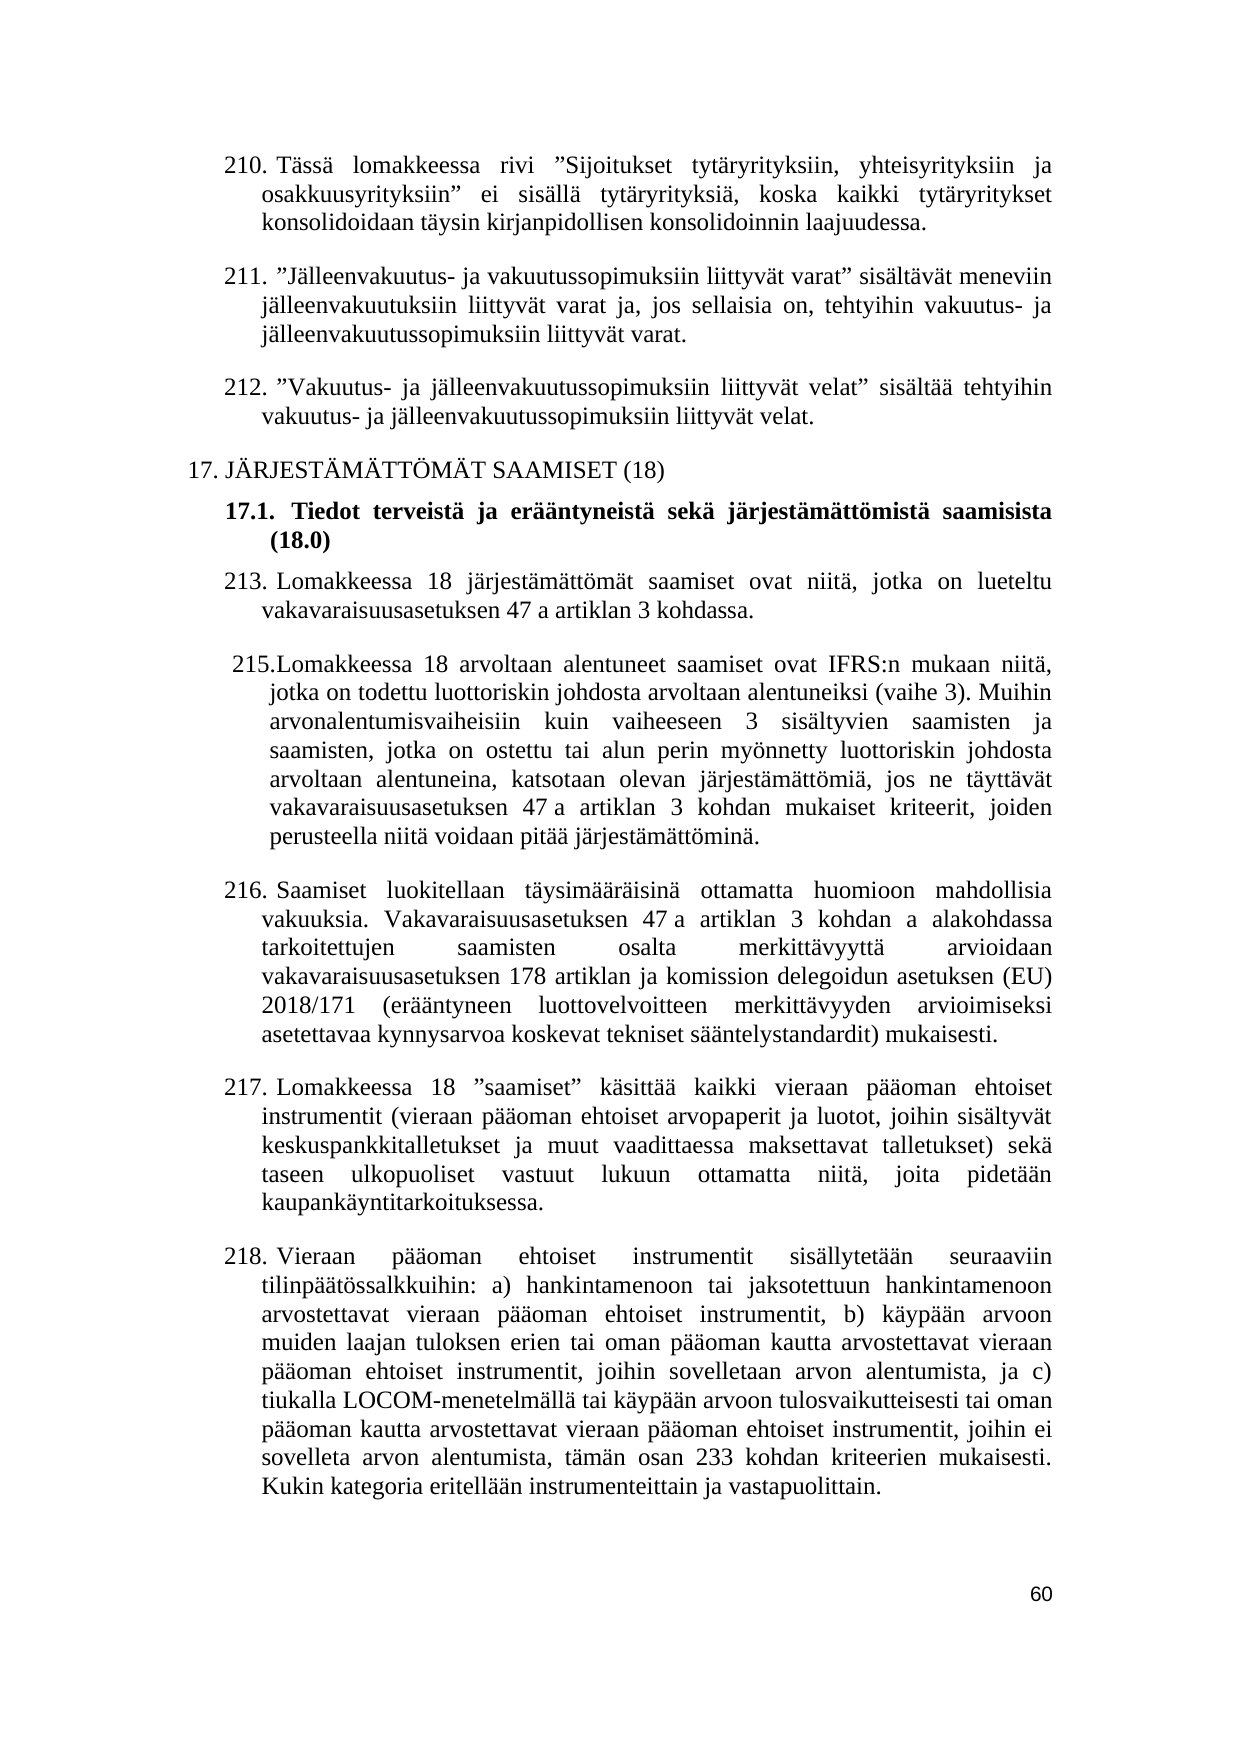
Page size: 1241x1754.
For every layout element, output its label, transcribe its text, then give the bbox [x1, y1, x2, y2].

text Vieraan pääoman ehtoiset instrumentit sisällytetään seuraaviin tilinpäätössalkkuihin: a) hankintamenoon tai jaksotettuun hankintamenoon arvostettavat vieraan pääoman ehtoiset instrumentit, b) käypään arvoon muiden laajan tuloksen erien tai oman pääoman kautta arvostettavat vieraan pääoman ehtoiset instrumentit, joihin sovelletaan arvon alentumista, ja c) tiukalla LOCOM-menetelmällä tai käypään arvoon tulosvaikutteisesti tai oman pääoman kautta arvostettavat vieraan pääoman ehtoiset instrumentit, joihin ei sovelleta arvon alentumista, tämän osan 233 kohdan kriteerien mukaisesti. Kukin kategoria eritellään instrumenteittain ja vastapuolittain. [224, 1241, 1053, 1500]
text ”Jälleenvakuutus- ja vakuutussopimuksiin liittyvät varat” sisältävät meneviin jälleenvakuutuksiin liittyvät varat ja, jos sellaisia on, tehtyihin vakuutus- ja jälleenvakuutussopimuksiin liittyvät varat. [224, 261, 1053, 347]
list Lomakkeessa 18 arvoltaan alentuneet saamiset ovat IFRS:n mukaan niitä, jotka on todettu luottoriskin johdosta arvoltaan alentuneiksi (vaihe 3). Muihin arvonalentumisvaiheisiin kuin vaiheeseen 3 sisältyvien saamisten ja saamisten, jotka on ostettu tai alun perin myönnetty luottoriskin johdosta arvoltaan alentuneina, katsotaan olevan järjestämättömiä, jos ne täyttävät vakavaraisuusasetuksen 47 a artiklan 3 kohdan mukaiset kriteerit, joiden perusteella niitä voidaan pitää järjestämättöminä. [232, 649, 1053, 850]
text Tässä lomakkeessa rivi ”Sijoitukset tytäryrityksiin, yhteisyrityksiin ja osakkuusyrityksiin” ei sisällä tytäryrityksiä, koska kaikki tytäryritykset konsolidoidaan täysin kirjanpidollisen konsolidoinnin laajuudessa. [224, 150, 1053, 236]
text Saamiset luokitellaan täysimääräisinä ottamatta huomioon mahdollisia vakuuksia. Vakavaraisuusasetuksen 47 a artiklan 3 kohdan a alakohdassa tarkoitettujen saamisten osalta merkittävyyttä arvioidaan vakavaraisuusasetuksen 178 artiklan ja komission delegoidun asetuksen (EU) 2018/171 (erääntyneen luottovelvoitteen merkittävyyden arvioimiseksi asetettavaa kynnysarvoa koskevat tekniset sääntelystandardit) mukaisesti. [224, 875, 1053, 1047]
text ”Vakuutus- ja jälleenvakuutussopimuksiin liittyvät velat” sisältää tehtyihin vakuutus- ja jälleenvakuutussopimuksiin liittyvät velat. [224, 372, 1053, 430]
subtitle Järjestämättömät saamiset (18) [187, 455, 1053, 484]
text Lomakkeessa 18 ”saamiset” käsittää kaikki vieraan pääoman ehtoiset instrumentit (vieraan pääoman ehtoiset arvopaperit ja luotot, joihin sisältyvät keskuspankkitalletukset ja muut vaadittaessa maksettavat talletukset) sekä taseen ulkopuoliset vastuut lukuun ottamatta niitä, joita pidetään kaupankäyntitarkoituksessa. [224, 1072, 1053, 1216]
subtitle Tiedot terveistä ja erääntyneistä sekä järjestämättömistä saamisista (18.0) [225, 496, 1053, 554]
text Lomakkeessa 18 järjestämättömät saamiset ovat niitä, jotka on lueteltu vakavaraisuusasetuksen 47 a artiklan 3 kohdassa. [224, 566, 1053, 624]
